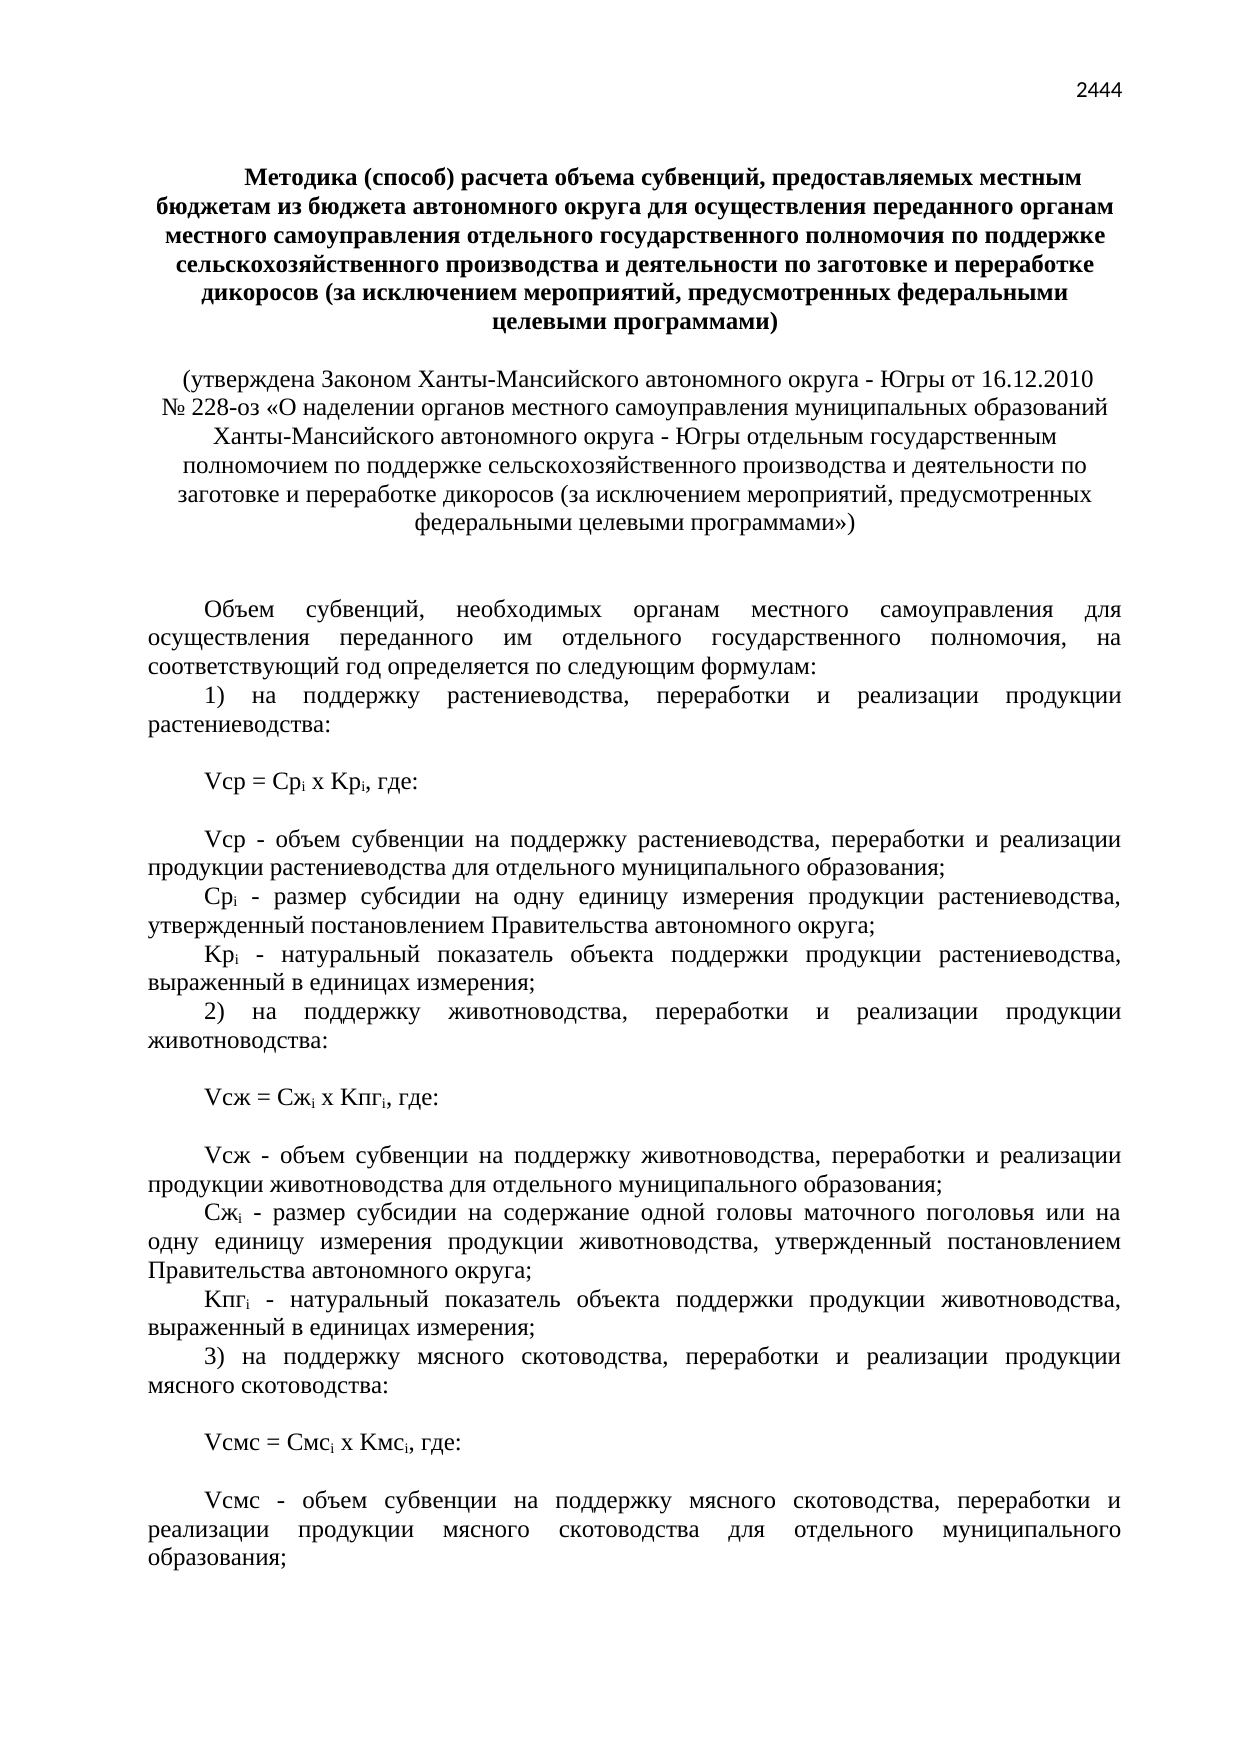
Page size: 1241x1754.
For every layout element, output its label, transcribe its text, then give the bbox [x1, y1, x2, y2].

text 1) на поддержку растениеводства, переработки и реализации продукции растениеводства: [148, 680, 1122, 737]
text Методика (способ) расчета объема субвенций, предоставляемых местным бюджетам из бюджета автономного округа для осуществления переданного органам местного самоуправления отдельного государственного полномочия по поддержке сельскохозяйственного производства и деятельности по заготовке и переработке дикоросов (за исключением мероприятий, предусмотренных федеральными целевыми программами) [148, 162, 1122, 335]
text Vср = Срi x Kрi, где: [148, 766, 1122, 795]
text Срi - размер субсидии на одну единицу измерения продукции растениеводства, утвержденный постановлением Правительства автономного округа; [148, 881, 1122, 939]
text Kрi - натуральный показатель объекта поддержки продукции растениеводства, выраженный в единицах измерения; [148, 939, 1122, 996]
text Vср - объем субвенции на поддержку растениеводства, переработки и реализации продукции растениеводства для отдельного муниципального образования; [148, 824, 1122, 881]
text 3) на поддержку мясного скотоводства, переработки и реализации продукции мясного скотоводства: [148, 1341, 1122, 1399]
text (утверждена Законом Ханты-Мансийского автономного округа - Югры от 16.12.2010 № 228-оз «О наделении органов местного самоуправления муниципальных образований Ханты-Мансийского автономного округа - Югры отдельным государственным полномочием по поддержке сельскохозяйственного производства и деятельности по заготовке и переработке дикоросов (за исключением мероприятий, предусмотренных федеральными целевыми программами») [148, 364, 1122, 536]
text Kпгi - натуральный показатель объекта поддержки продукции животноводства, выраженный в единицах измерения; [148, 1284, 1122, 1341]
text Vсмс - объем субвенции на поддержку мясного скотоводства, переработки и реализации продукции мясного скотоводства для отдельного муниципального образования; [148, 1485, 1122, 1571]
text 2) на поддержку животноводства, переработки и реализации продукции животноводства: [148, 996, 1122, 1054]
text Vсмс = Смсi x Kмсi, где: [148, 1427, 1122, 1456]
text Vсж = Сжi x Kпгi, где: [148, 1082, 1122, 1111]
text Vсж - объем субвенции на поддержку животноводства, переработки и реализации продукции животноводства для отдельного муниципального образования; [148, 1140, 1122, 1197]
text Сжi - размер субсидии на содержание одной головы маточного поголовья или на одну единицу измерения продукции животноводства, утвержденный постановлением Правительства автономного округа; [148, 1197, 1122, 1284]
text Объем субвенций, необходимых органам местного самоуправления для осуществления переданного им отдельного государственного полномочия, на соответствующий год определяется по следующим формулам: [148, 594, 1122, 680]
